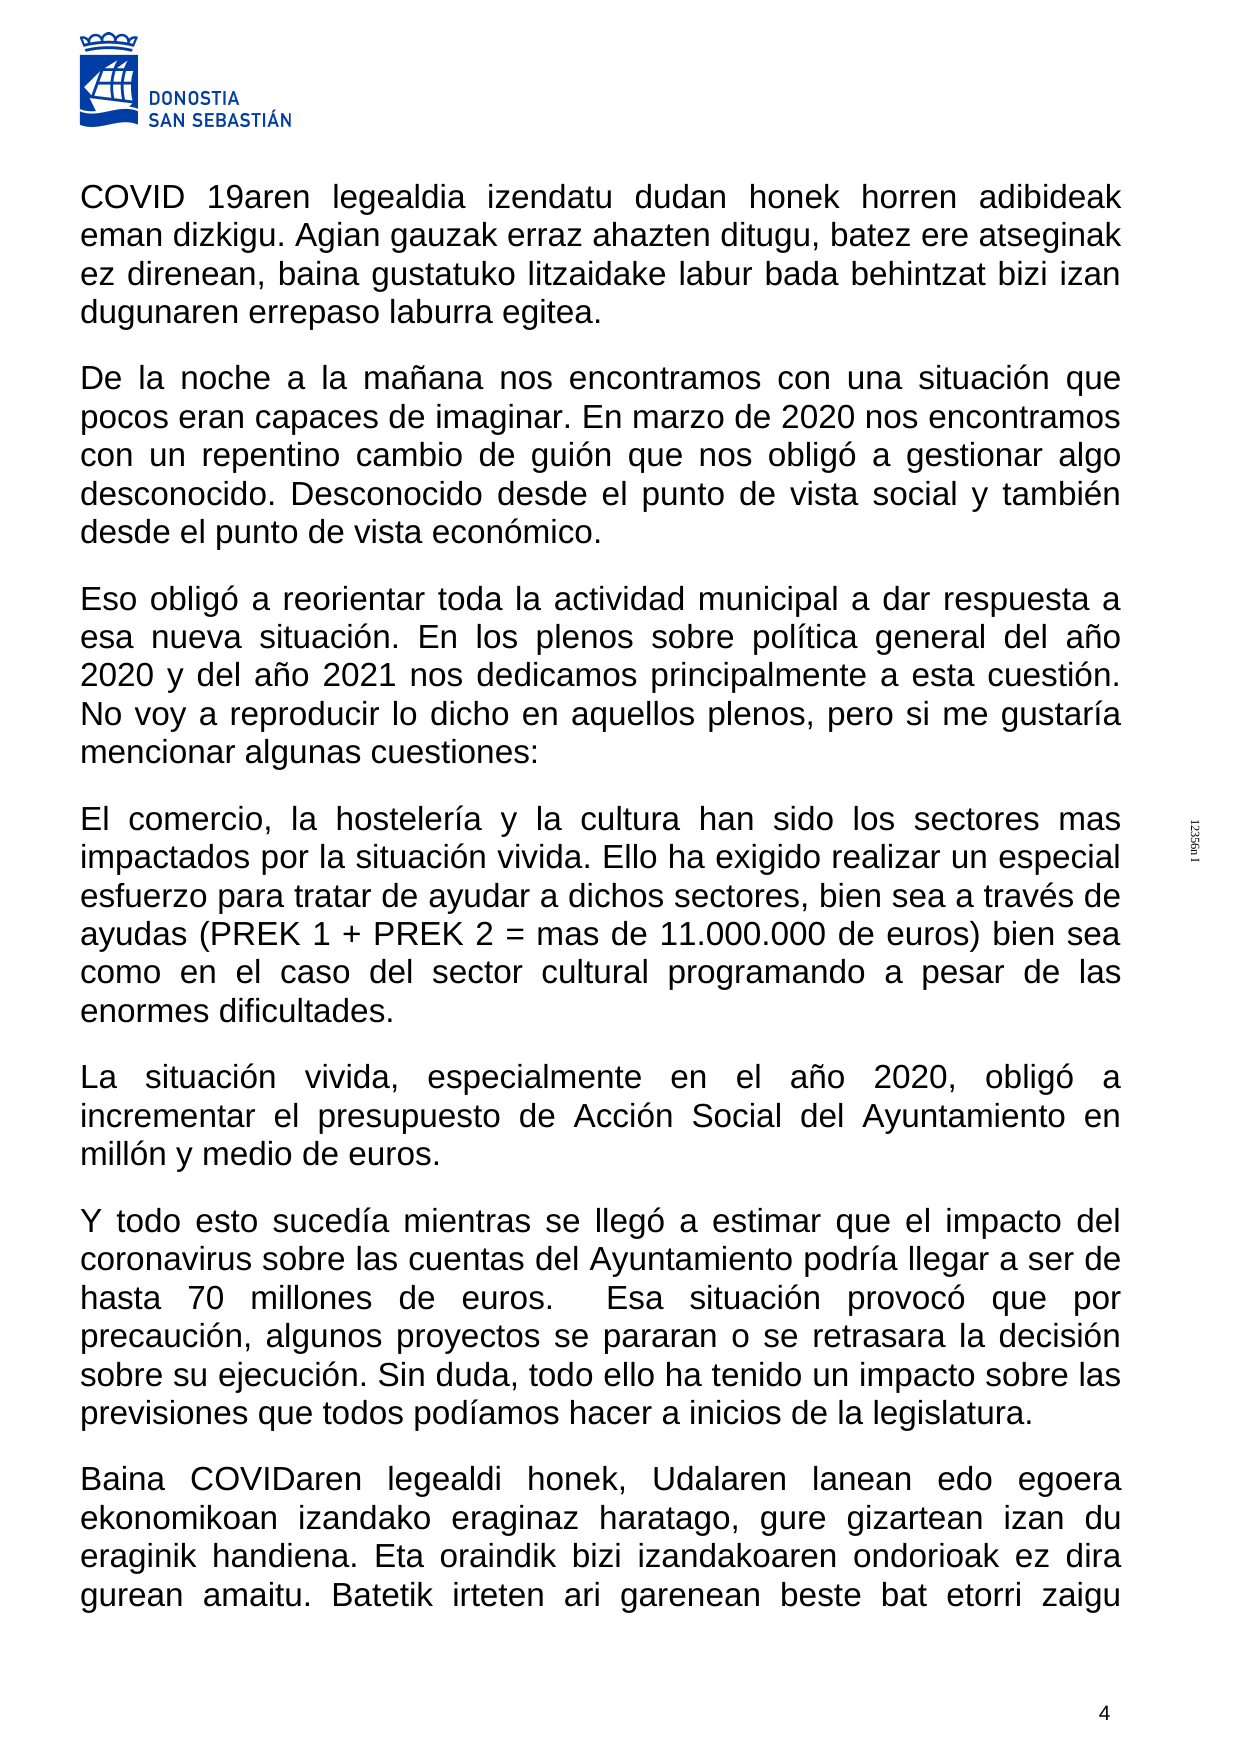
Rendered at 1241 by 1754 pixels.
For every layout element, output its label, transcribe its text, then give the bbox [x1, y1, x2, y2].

text Y todo esto sucedía mientras se llegó a estimar que el impacto del coronavirus sobre las cuentas del Ayuntamiento podría llegar a ser de hasta 70 millones de euros. Esa situación provocó que por precaución, algunos proyectos se pararan o se retrasara la decisión sobre su ejecución. Sin duda, todo ello ha tenido un impacto sobre las previsiones que todos podíamos hacer a inicios de la legislatura. [80, 1201, 1122, 1431]
picture [79, 32, 291, 127]
text De la noche a la mañana nos encontramos con una situación que pocos eran capaces de imaginar. En marzo de 2020 nos encontramos con un repentino cambio de guión que nos obligó a gestionar algo desconocido. Desconocido desde el punto de vista social y también desde el punto de vista económico. [80, 358, 1122, 551]
text La situación vivida, especialmente en el año 2020, obligó a incrementar el presupuesto de Acción Social del Ayuntamiento en millón y medio de euros. [80, 1057, 1122, 1173]
text Eso obligó a reorientar toda la actividad municipal a dar respuesta a esa nueva situación. En los plenos sobre política general del año 2020 y del año 2021 nos dedicamos principalmente a esta cuestión. No voy a reproducir lo dicho en aquellos plenos, pero si me gustaría mencionar algunas cuestiones: [80, 579, 1122, 771]
text El comercio, la hostelería y la cultura han sido los sectores mas impactados por la situación vivida. Ello ha exigido realizar un especial esfuerzo para tratar de ayudar a dichos sectores, bien sea a través de ayudas (PREK 1 + PREK 2 = mas de 11.000.000 de euros) bien sea como en el caso del sector cultural programando a pesar de las enormes dificultades. [80, 799, 1122, 1029]
text COVID 19aren legealdia izendatu dudan honek horren adibideak eman dizkigu. Agian gauzak erraz ahazten ditugu, batez ere atseginak ez direnean, baina gustatuko litzaidake labur bada behintzat bizi izan dugunaren errepaso laburra egitea. [80, 177, 1122, 330]
